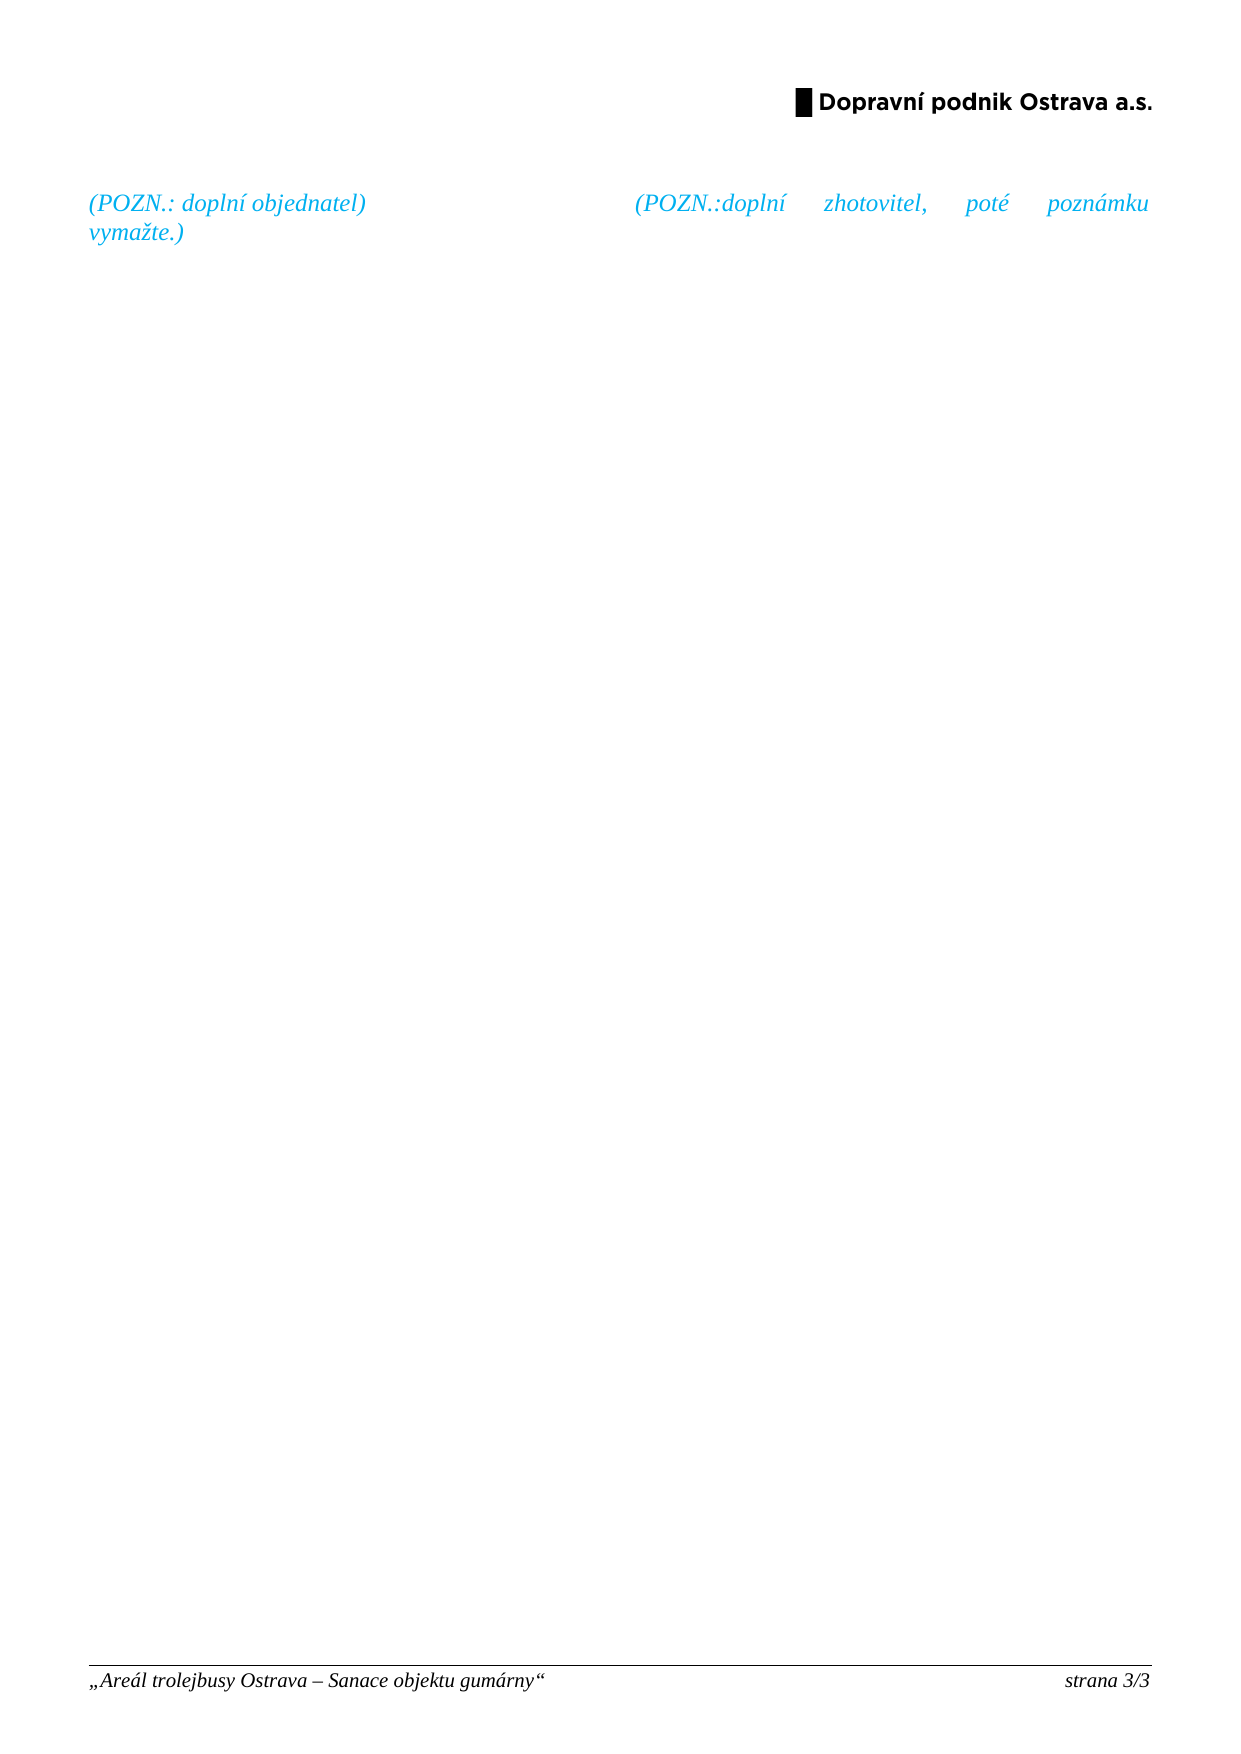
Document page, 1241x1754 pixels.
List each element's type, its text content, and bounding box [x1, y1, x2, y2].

picture [795, 88, 1152, 117]
text (POZN.: doplní objednatel) (POZN.:doplní zhotovitel, poté poznámku vymažte.) [89, 188, 1152, 246]
